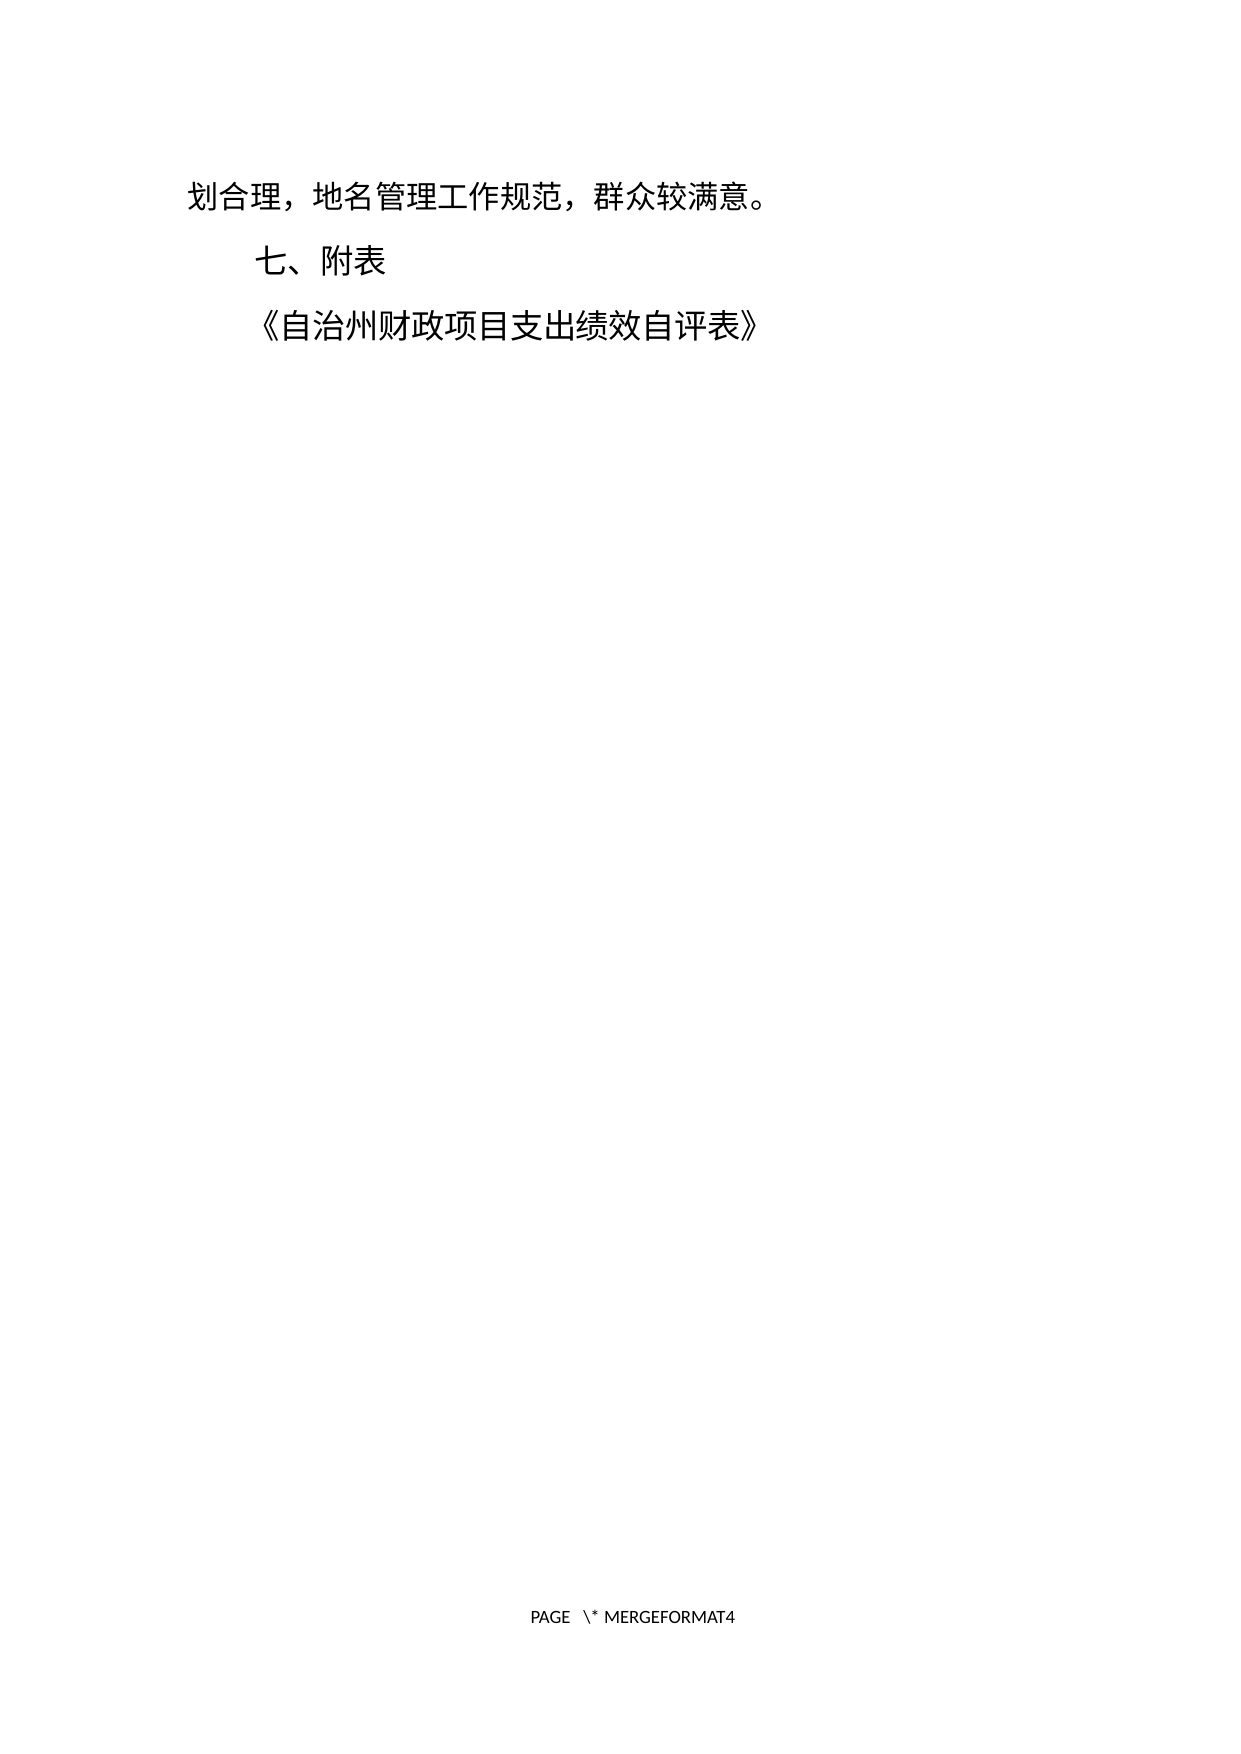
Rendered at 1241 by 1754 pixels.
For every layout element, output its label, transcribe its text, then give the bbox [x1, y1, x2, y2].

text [187, 162, 1078, 227]
text 《自治州财政项目支出绩效自评表》 [187, 292, 1078, 357]
text 七、附表 [187, 227, 1078, 292]
